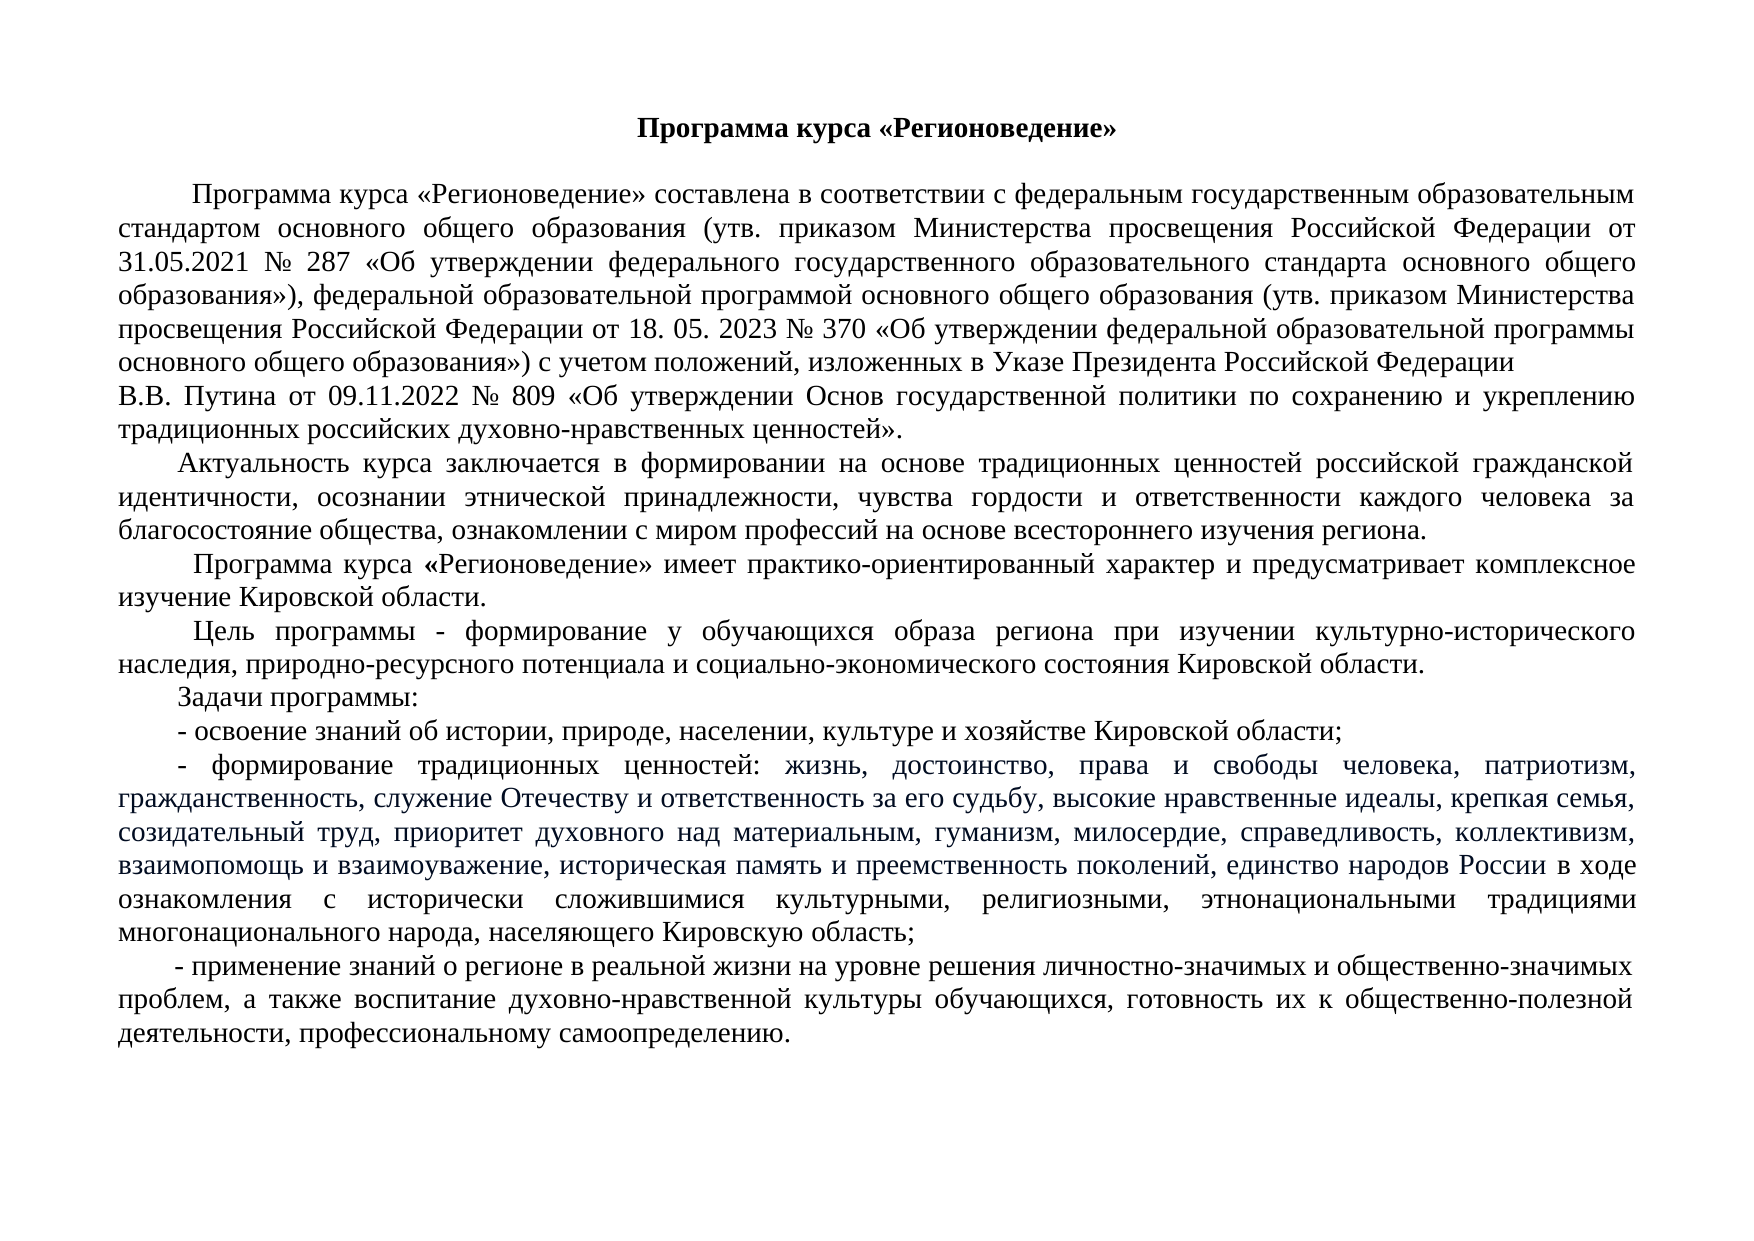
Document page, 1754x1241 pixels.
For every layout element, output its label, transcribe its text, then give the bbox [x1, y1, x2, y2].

text Задачи программы: [177, 680, 1648, 713]
text Актуальность курса заключается в формировании на основе традиционных ценностей российской гражданской идентичности, осознании этнической принадлежности, чувства гордости и ответственности каждого человека за благосостояние общества, ознакомлении с миром профессий на основе всестороннего изучения региона. [118, 445, 1634, 546]
list применение знаний о регионе в реальной жизни на уровне решения личностно-значимых и общественно-значимых проблем, а также воспитание духовно-нравственной культуры обучающихся, готовность их к общественно-полезной деятельности, профессиональному самоопределению. [118, 948, 1634, 1049]
text Цель программы - формирование у обучающихся образа региона при изучении культурно-исторического наследия, природно-ресурсного потенциала и социально-экономического состояния Кировской области. [118, 613, 1636, 680]
text Программа курса «Регионоведение» имеет практико-ориентированный характер и предусматривает комплексное изучение Кировской области. [118, 546, 1637, 613]
subtitle Программа курса «Регионоведение» [635, 110, 1119, 144]
list формирование традиционных ценностей: жизнь, достоинство, права и свободы человека, патриотизм, гражданственность, служение Отечеству и ответственность за его судьбу, высокие нравственные идеалы, крепкая семья, созидательный труд, приоритет духовного над материальным, гуманизм, милосердие, справедливость, коллективизм, взаимопомощь и взаимоуважение, историческая память и преемственность поколений, единство народов России в ходе ознакомления с исторически сложившимися культурными, религиозными, этнонациональными традициями многонационального народа, населяющего Кировскую область; [118, 747, 1637, 948]
list освоение знаний об истории, природе, населении, культуре и хозяйстве Кировской области; [177, 713, 1648, 747]
text В.В. Путина от 09.11.2022 № 809 «Об утверждении Основ государственной политики по сохранению и укреплению традиционных российских духовно-нравственных ценностей». [118, 378, 1636, 445]
text Программа курса «Регионоведение» составлена в соответствии с федеральным государственным образовательным стандартом основного общего образования (утв. приказом Министерства просвещения Российской Федерации от 31.05.2021 № 287 «Об утверждении федерального государственного образовательного стандарта основного общего образования»), федеральной образовательной программой основного общего образования (утв. приказом Министерства просвещения Российской Федерации от 18. 05. 2023 № 370 «Об утверждении федеральной образовательной программы основного общего образования») с учетом положений, изложенных в Указе Президента Российской Федерации [118, 177, 1636, 378]
